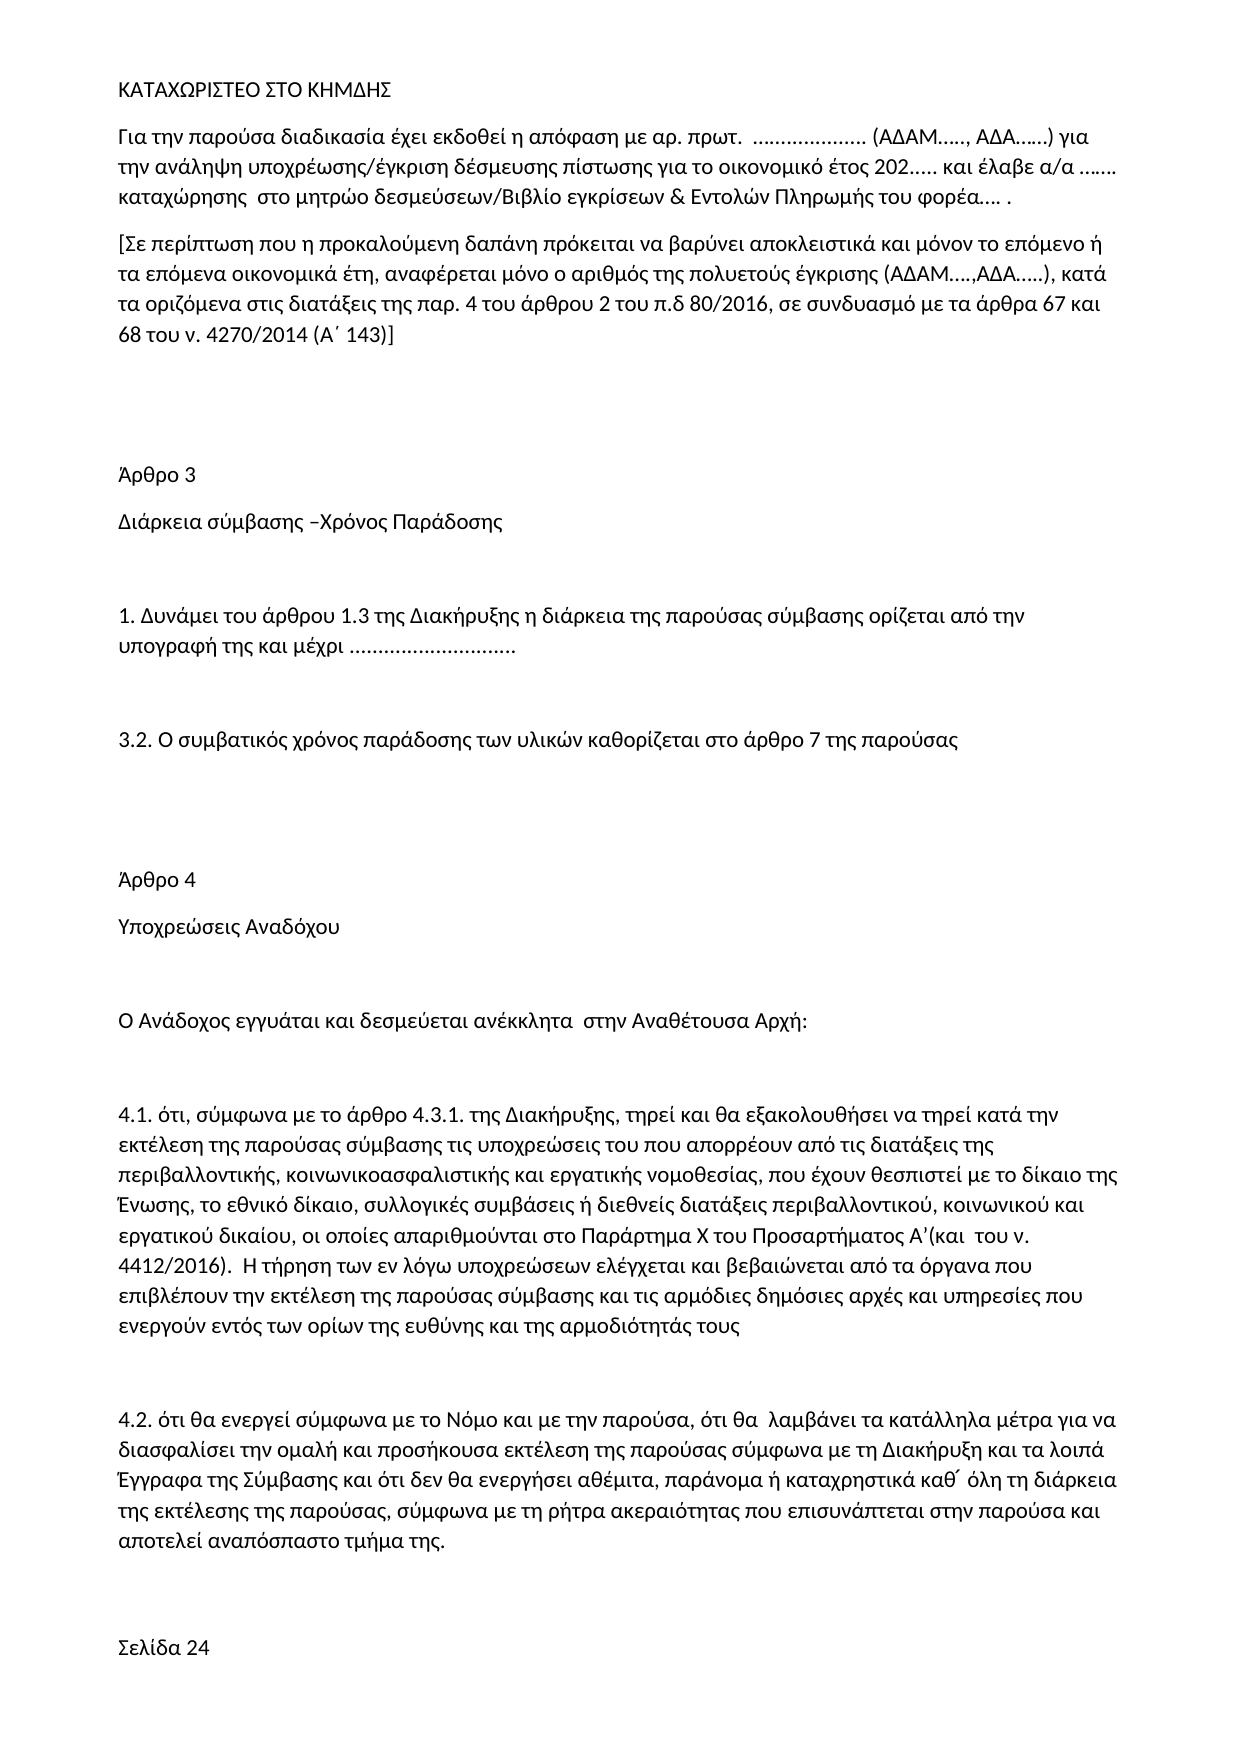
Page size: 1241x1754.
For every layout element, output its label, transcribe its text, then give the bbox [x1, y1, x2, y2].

text 4.2. ότι θα ενεργεί σύμφωνα με το Νόμο και με την παρούσα, ότι θα λαμβάνει τα κατάλληλα μέτρα για να διασφαλίσει την ομαλή και προσήκουσα εκτέλεση της παρούσας σύμφωνα με τη Διακήρυξη και τα λοιπά Έγγραφα της Σύμβασης και ότι δεν θα ενεργήσει αθέμιτα, παράνομα ή καταχρηστικά καθ ́ όλη τη διάρκεια της εκτέλεσης της παρούσας, σύμφωνα με τη ρήτρα ακεραιότητας που επισυνάπτεται στην παρούσα και αποτελεί αναπόσπαστο τμήμα της. [118, 1405, 1122, 1554]
text Άρθρο 4 [118, 866, 1122, 893]
text 4.1. ότι, σύμφωνα με το άρθρο 4.3.1. της Διακήρυξης, τηρεί και θα εξακολουθήσει να τηρεί κατά την εκτέλεση της παρούσας σύμβασης τις υποχρεώσεις του που απορρέουν από τις διατάξεις της περιβαλλοντικής, κοινωνικοασφαλιστικής και εργατικής νομοθεσίας, που έχουν θεσπιστεί με το δίκαιο της Ένωσης, το εθνικό δίκαιο, συλλογικές συμβάσεις ή διεθνείς διατάξεις περιβαλλοντικού, κοινωνικού και εργατικού δικαίου, οι οποίες απαριθμούνται στο Παράρτημα Χ του Προσαρτήματος Α’(και του ν. 4412/2016). Η τήρηση των εν λόγω υποχρεώσεων ελέγχεται και βεβαιώνεται από τα όργανα που επιβλέπουν την εκτέλεση της παρούσας σύμβασης και τις αρμόδιες δημόσιες αρχές και υπηρεσίες που ενεργούν εντός των ορίων της ευθύνης και της αρμοδιότητάς τους [118, 1100, 1122, 1339]
text Για την παρούσα διαδικασία έχει εκδοθεί η απόφαση με αρ. πρωτ. …................. (ΑΔΑΜ….., ΑΔΑ……) για την ανάληψη υποχρέωσης/έγκριση δέσμευσης πίστωσης για το οικονομικό έτος 202..... και έλαβε α/α ……. καταχώρησης στο μητρώο δεσμεύσεων/Βιβλίο εγκρίσεων & Εντολών Πληρωμής του φορέα…. . [118, 122, 1122, 210]
text Διάρκεια σύμβασης –Χρόνος Παράδοσης [118, 507, 1122, 535]
text 1. Δυνάμει του άρθρου 1.3 της Διακήρυξης η διάρκεια της παρούσας σύμβασης ορίζεται από την υπογραφή της και μέχρι ............................. [118, 601, 1122, 659]
text Υποχρεώσεις Αναδόχου [118, 912, 1122, 940]
text 3.2. Ο συμβατικός χρόνος παράδοσης των υλικών καθορίζεται στο άρθρο 7 της παρούσας [118, 725, 1122, 753]
text Ο Ανάδοχος εγγυάται και δεσμεύεται ανέκκλητα στην Αναθέτουσα Αρχή: [118, 1006, 1122, 1034]
text [Σε περίπτωση που η προκαλούμενη δαπάνη πρόκειται να βαρύνει αποκλειστικά και μόνον το επόμενο ή τα επόμενα οικονομικά έτη, αναφέρεται μόνο ο αριθμός της πολυετούς έγκρισης (ΑΔΑΜ….,ΑΔΑ…..), κατά τα οριζόμενα στις διατάξεις της παρ. 4 του άρθρου 2 του π.δ 80/2016, σε συνδυασμό με τα άρθρα 67 και 68 του ν. 4270/2014 (Α΄ 143)] [118, 229, 1122, 348]
text Άρθρο 3 [118, 460, 1122, 488]
